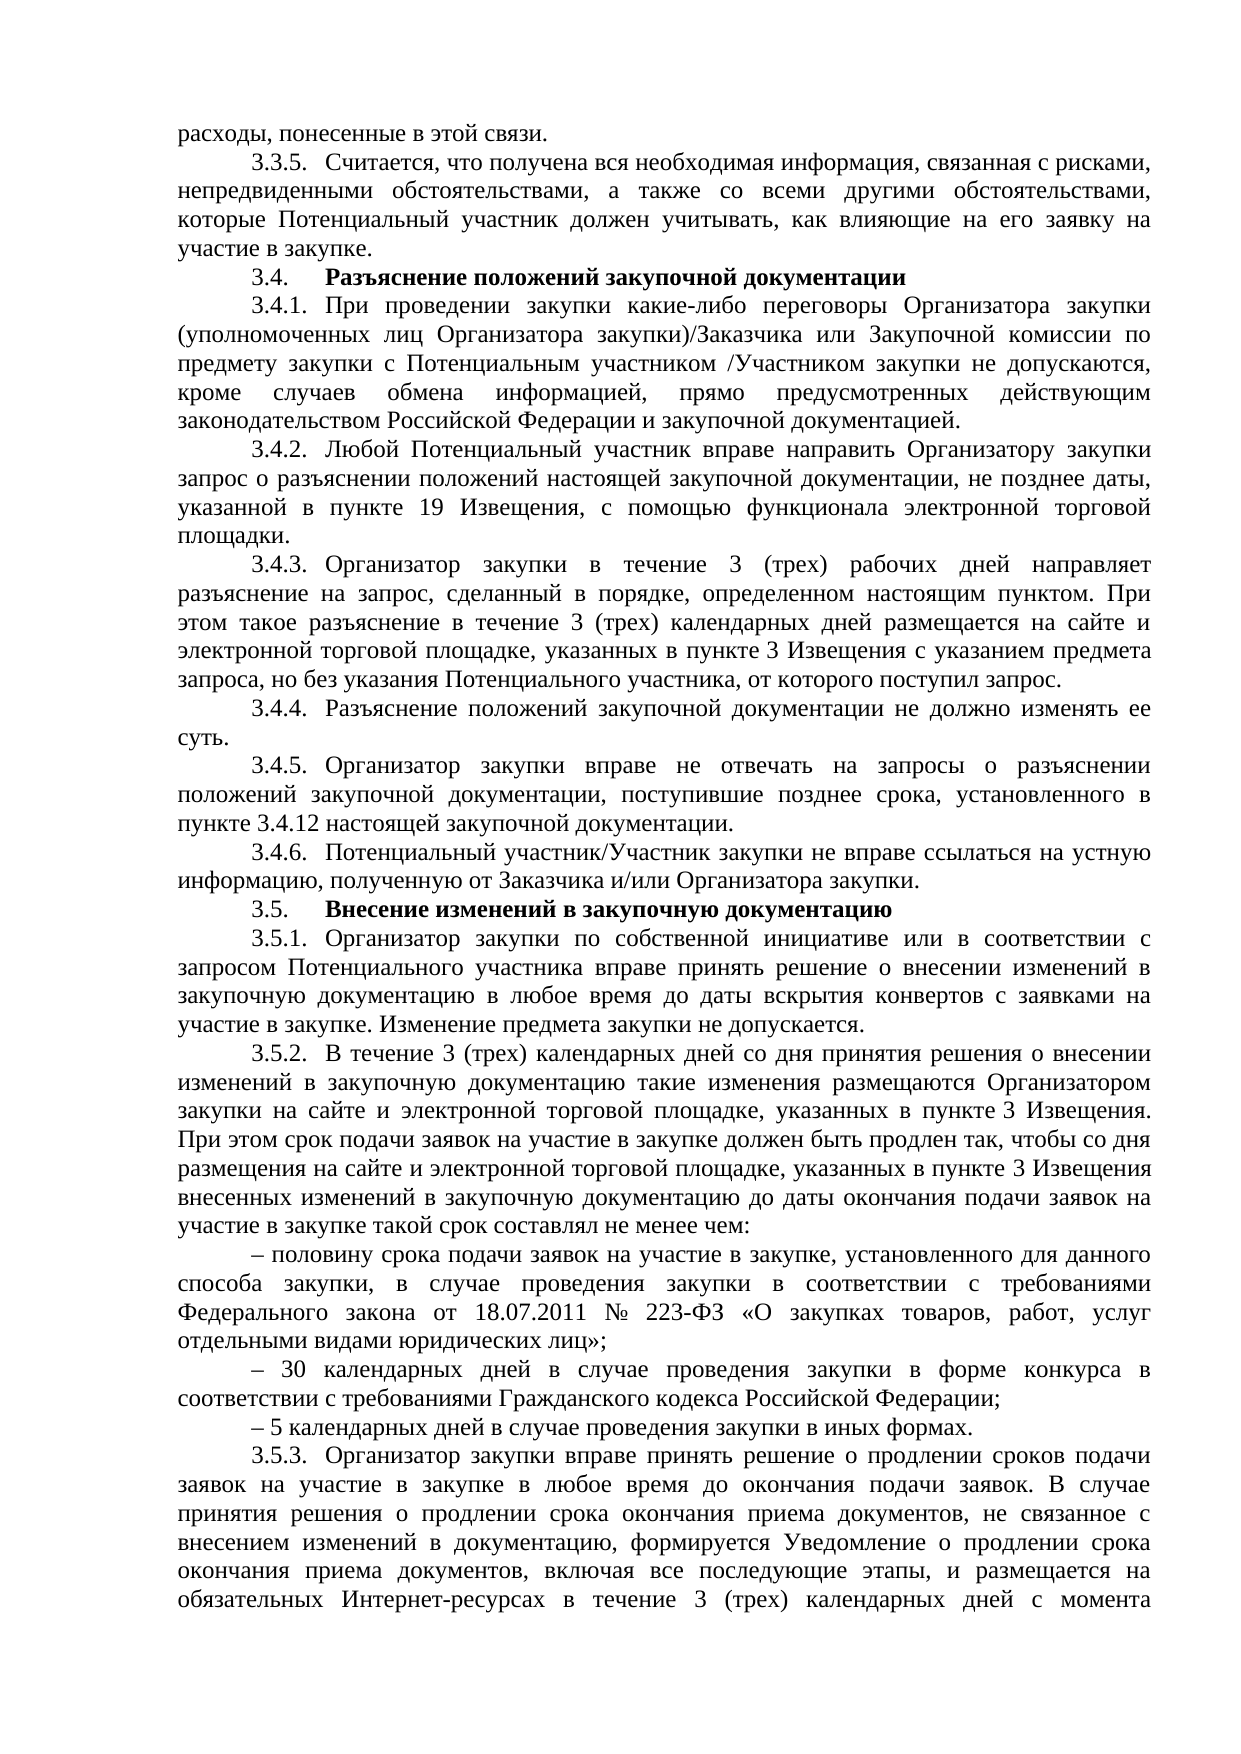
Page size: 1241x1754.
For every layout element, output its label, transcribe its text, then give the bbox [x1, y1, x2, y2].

list Любой Потенциальный участник вправе направить Организатору закупки запрос о разъяснении положений настоящей закупочной документации, не позднее даты, указанной в пункте 19 Извещения, с помощью функционала электронной торговой площадки. [177, 434, 1152, 549]
list Разъяснение положений закупочной документации не должно изменять ее суть. [177, 693, 1152, 751]
list Внесение изменений в закупочную документацию [177, 894, 1152, 923]
list Потенциальный участник/Участник закупки не вправе ссылаться на устную информацию, полученную от Заказчика и/или Организатора закупки. [177, 837, 1152, 894]
list Считается, что получена вся необходимая информация, связанная с рисками, непредвиденными обстоятельствами, а также со всеми другими обстоятельствами, которые Потенциальный участник должен учитывать, как влияющие на его заявку на участие в закупке. [177, 147, 1152, 262]
list Разъяснение положений закупочной документации [177, 262, 1152, 291]
list – 5 календарных дней в случае проведения закупки в иных формах. [177, 1412, 1152, 1441]
list Организатор закупки по собственной инициативе или в соответствии с запросом Потенциального участника вправе принять решение о внесении изменений в закупочную документацию в любое время до даты вскрытия конвертов с заявками на участие в закупке. Изменение предмета закупки не допускается. [177, 923, 1152, 1038]
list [177, 1441, 1152, 1613]
list При проведении закупки какие-либо переговоры Организатора закупки (уполномоченных лиц Организатора закупки)/Заказчика или Закупочной комиссии по предмету закупки с Потенциальным участником /Участником закупки не допускаются, кроме случаев обмена информацией, прямо предусмотренных действующим законодательством Российской Федерации и закупочной документацией. [177, 291, 1152, 434]
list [177, 118, 1152, 147]
list Организатор закупки вправе не отвечать на запросы о разъяснении положений закупочной документации, поступившие позднее срока, установленного в пункте 3.4.2 настоящей закупочной документации. [177, 751, 1152, 837]
list – половину срока подачи заявок на участие в закупке, установленного для данного способа закупки, в случае проведения закупки в соответствии с требованиями Федерального закона от 18.07.2011 № 223-ФЗ «О закупках товаров, работ, услуг отдельными видами юридических лиц»; [177, 1239, 1152, 1354]
list – 30 календарных дней в случае проведения закупки в форме конкурса в соответствии с требованиями Гражданского кодекса Российской Федерации; [177, 1354, 1152, 1412]
list В течение 3 (трех) календарных дней со дня принятия решения о внесении изменений в закупочную документацию такие изменения размещаются Организатором закупки на сайте и электронной торговой площадке, указанных в пункте 3 Извещения. При этом срок подачи заявок на участие в закупке должен быть продлен так, чтобы со дня размещения на сайте и электронной торговой площадке, указанных в пункте 3 Извещения внесенных изменений в закупочную документацию до даты окончания подачи заявок на участие в закупке такой срок составлял не менее чем: [177, 1038, 1152, 1239]
list Организатор закупки в течение 3 (трех) рабочих дней направляет разъяснение на запрос, сделанный в порядке, определенном настоящим пунктом. При этом такое разъяснение в течение 3 (трех) календарных дней размещается на сайте и электронной торговой площадке, указанных в пункте 3 Извещения с указанием предмета запроса, но без указания Потенциального участника, от которого поступил запрос. [177, 549, 1152, 693]
